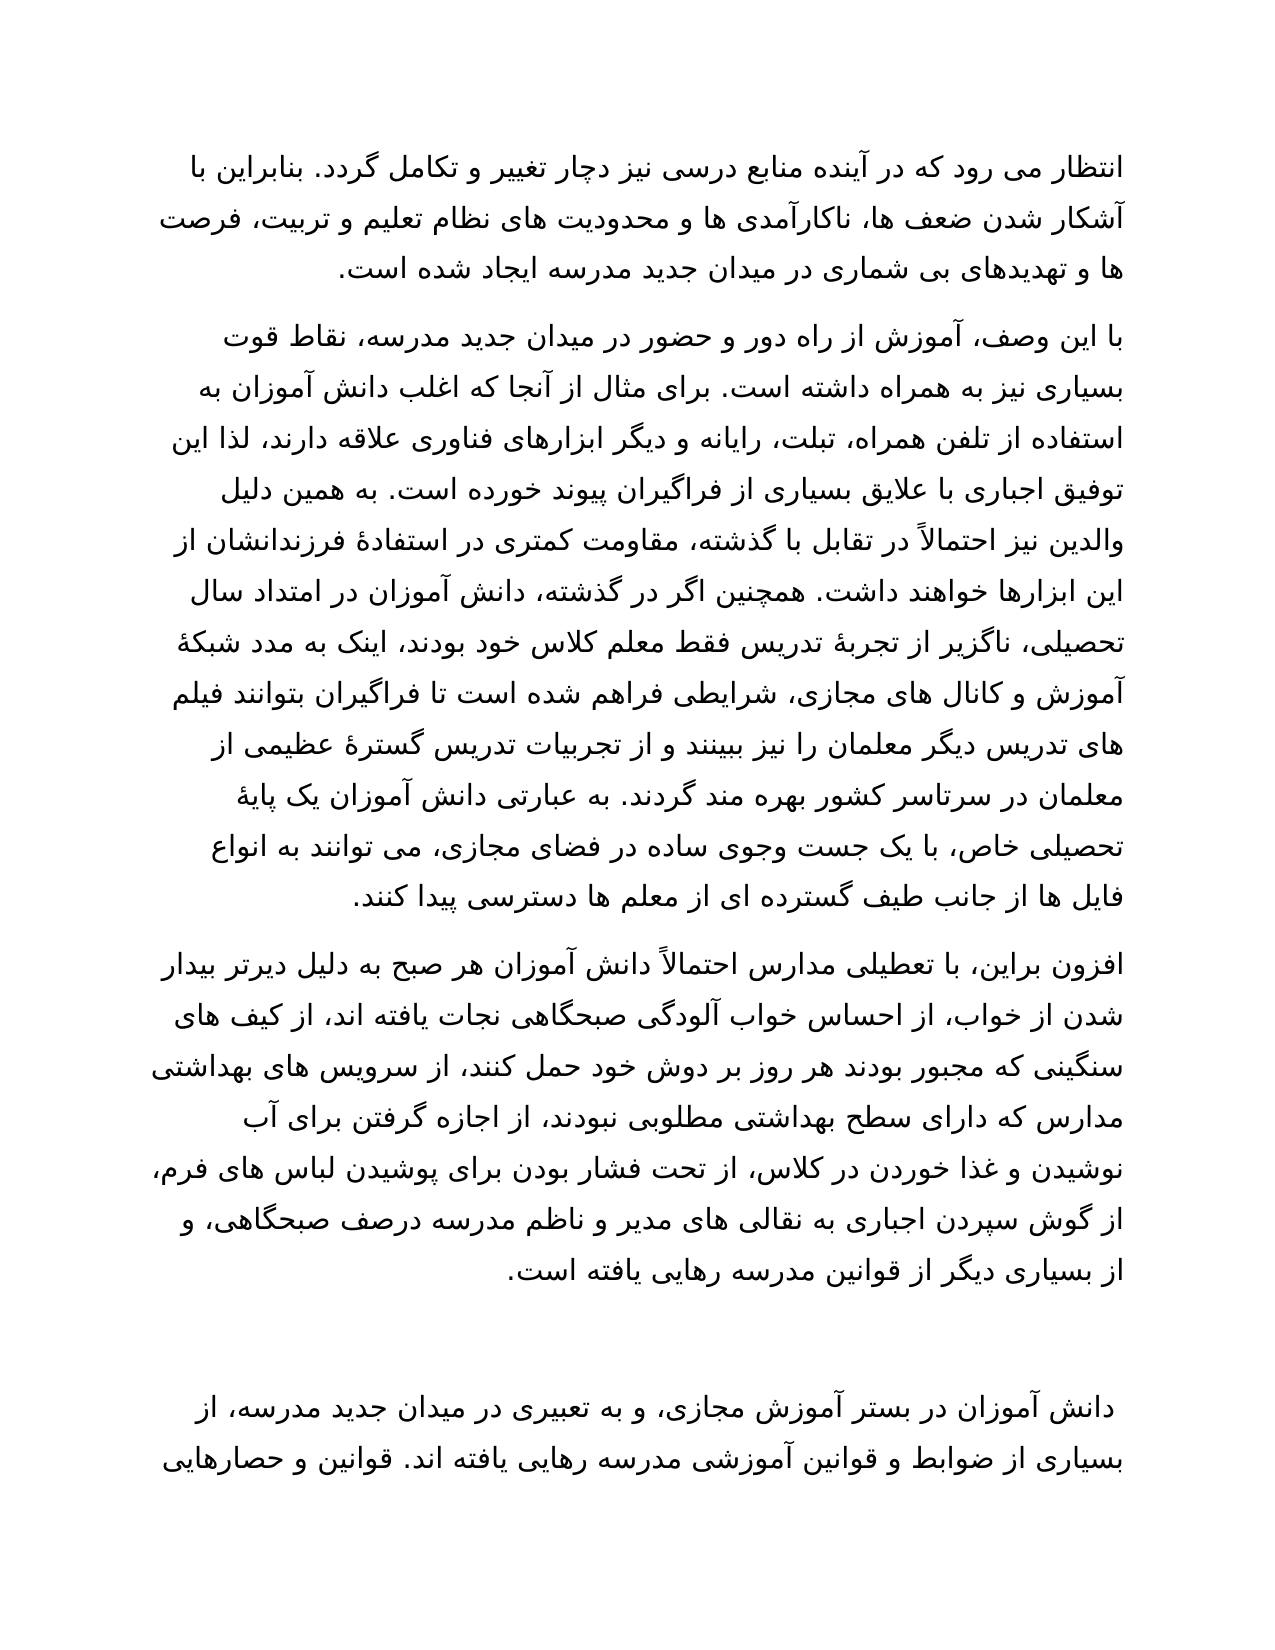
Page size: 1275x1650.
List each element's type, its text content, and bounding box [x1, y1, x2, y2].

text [150, 1391, 1125, 1476]
text افزون براین، با تعطیلی مدارس احتمالاً دانش آموزان هر صبح به دلیل دیرتر بیدار شدن از خواب، از احساس خواب آلودگی صبحگاهی نجات یافته اند، از کیف های سنگینی که مجبور بودند هر روز بر دوش خود حمل کنند، از سرویس های بهداشتی مدارس که دارای سطح بهداشتی مطلوبی نبودند، از اجازه گرفتن برای آب نوشیدن و غذا خوردن در کلاس، از تحت فشار بودن برای پوشیدن لباس های فرم، از گوش سپردن اجباری به نقالی های مدیر و ناظم مدرسه درصف صبحگاهی، و از بسیاری دیگر از قوانین مدرسه رهایی یافته است. [150, 947, 1125, 1287]
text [150, 150, 1125, 286]
text با این وصف، آموزش از راه دور و حضور در میدان جدید مدرسه، نقاط قوت بسیاری نیز به همراه داشته است. برای مثال از آنجا که اغلب دانش آموزان به استفاده از تلفن همراه، تبلت، رایانه و دیگر ابزارهای فناوری علاقه دارند، لذا این توفیق اجباری با علایق بسیاری از فراگیران پیوند خورده است. به همین دلیل والدین نیز احتمالاً در تقابل با گذشته، مقاومت کمتری در استفادۀ فرزندانشان از این ابزارها خواهند داشت. همچنین اگر در گذشته، دانش آموزان در امتداد سال تحصیلی، ناگزیر از تجربۀ تدریس فقط معلم کلاس خود بودند، اینک به مدد شبکۀ آموزش و کانال های مجازی، شرایطی فراهم شده است تا فراگیران بتوانند فیلم های تدریس دیگر معلمان را نیز ببینند و از تجربیات تدریس گسترۀ عظیمی از معلمان در سرتاسر کشور بهره مند گردند. به عبارتی دانش آموزان یک پایۀ تحصیلی خاص، با یک جست وجوی ساده در فضای مجازی، می توانند به انواع فایل ها از جانب طیف گسترده ای از معلم ها دسترسی پیدا کنند. [150, 319, 1125, 914]
